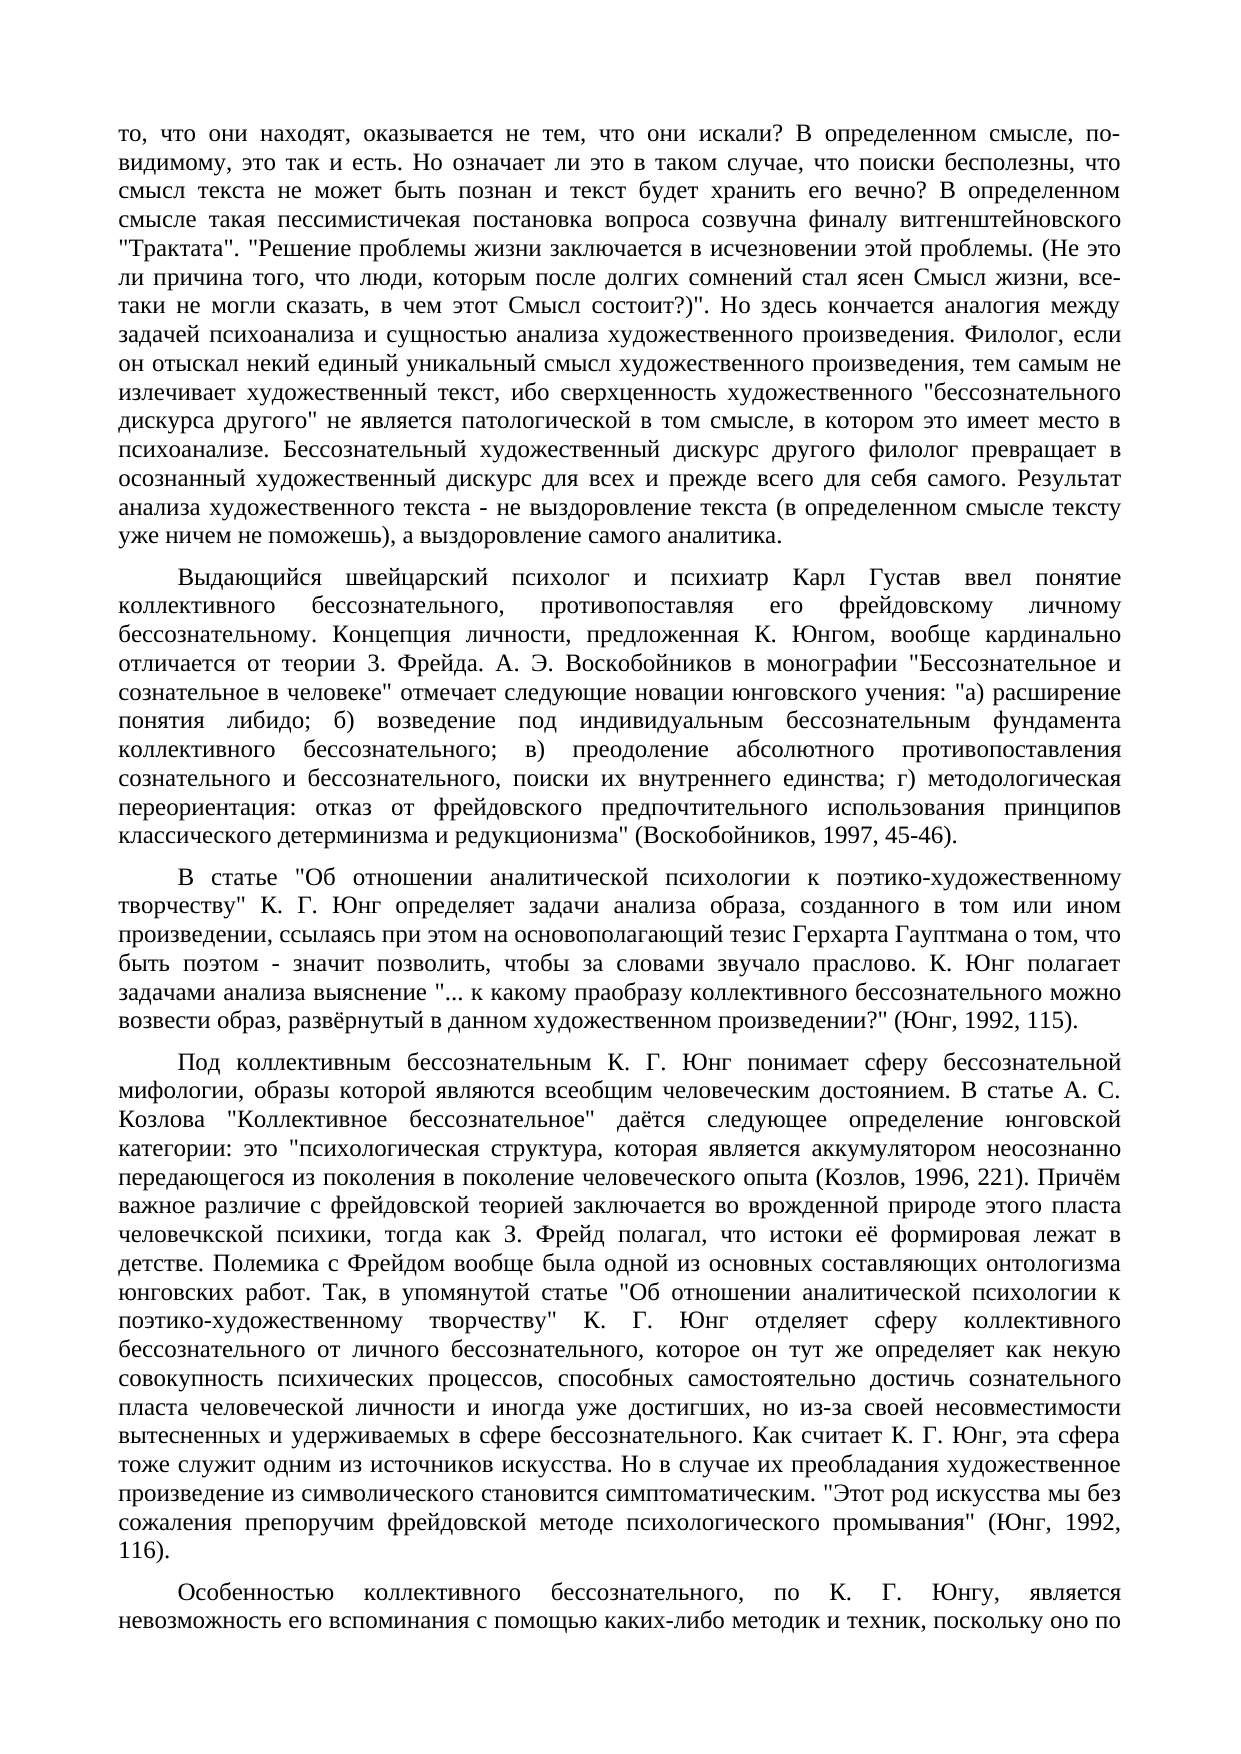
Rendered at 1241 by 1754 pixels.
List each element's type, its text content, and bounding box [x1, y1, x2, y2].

text Под коллективным бессознательным К. Г. Юнг понимает сферу бессознательной мифологии, образы которой являются всеобщим человеческим достоянием. В статье А. С. Козлова "Коллективное бессознательное" даётся следующее определение юнговской категории: это "психологическая структура, которая является аккумулятором неосознанно передающегося из поколения в поколение человеческого опыта (Козлов, 1996, 221). Причём важное различие с фрейдовской теорией заключается во врожденной природе этого пласта человечкской психики, тогда как З. Фрейд полагал, что истоки её формировая лежат в детстве. Полемика с Фрейдом вообще была одной из основных составляющих онтологизма юнговских работ. Так, в упомянутой статье "Об отношении аналитической психологии к поэтико-художественному творчеству" К. Г. Юнг отделяет сферу коллективного бессознательного от личного бессознательного, которое он тут же определяет как некую совокупность психических процессов, способных самостоятельно достичь сознательного пласта человеческой личности и иногда уже достигших, но из-за своей несовместимости вытесненных и удерживаемых в сфере бессознательного. Как считает К. Г. Юнг, эта сфера тоже служит одним из источников искусства. Но в случае их преобладания художественное произведение из символического становится симптоматическим. "Этот род искусства мы без сожаления препоручим фрейдовской методе психологического промывания" (Юнг, 1992, 116). [118, 1047, 1122, 1564]
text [118, 118, 1122, 549]
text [118, 1577, 1122, 1634]
text В статье "Об отношении аналитической психологии к поэтико-художественному творчеству" К. Г. Юнг определяет задачи анализа образа, созданного в том или ином произведении, ссылаясь при этом на основополагающий тезис Герхарта Гауптмана о том, что быть поэтом - значит позволить, чтобы за словами звучало праслово. К. Юнг полагает задачами анализа выяснение "... к какому праобразу коллективного бессознательного можно возвести образ, развёрнутый в данном художественном произведении?" (Юнг, 1992, 115). [118, 862, 1122, 1034]
text Выдающийся швейцарский психолог и психиатр Карл Густав ввел понятие коллективного бессознательного, противопоставляя его фрейдовскому личному бессознательному. Концепция личности, предложенная К. Юнгом, вообще кардинально отличается от теории 3. Фрейда. А. Э. Воскобойников в монографии "Бессознательное и сознательное в человеке" отмечает следующие новации юнговского учения: "а) расширение понятия либидо; б) возведение под индивидуальным бессознательным фундамента коллективного бессознательного; в) преодоление абсолютного противопоставления сознательного и бессознательного, поиски их внутреннего единства; г) методологическая переориентация: отказ от фрейдовского предпочтительного использования принципов классического детерминизма и редукционизма" (Воскобойников, 1997, 45-46). [118, 562, 1122, 849]
